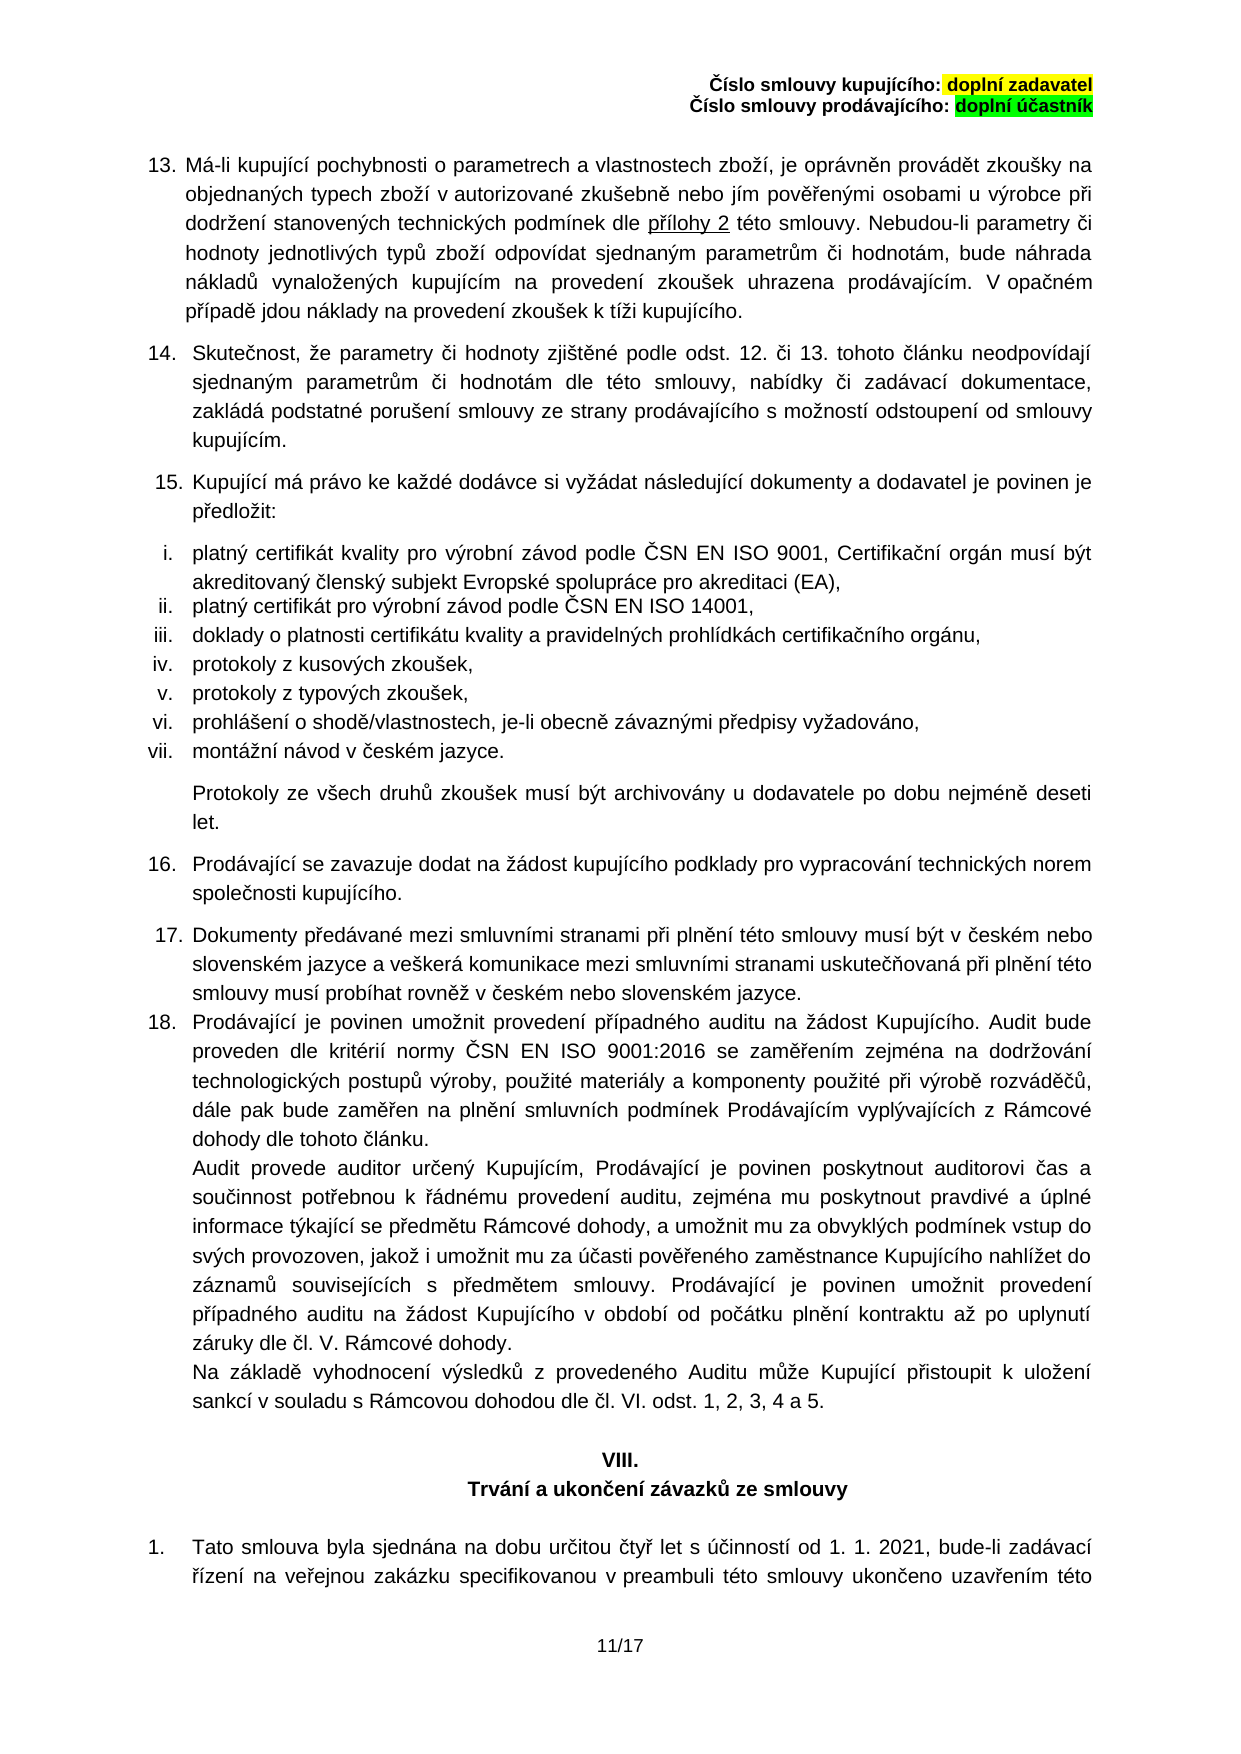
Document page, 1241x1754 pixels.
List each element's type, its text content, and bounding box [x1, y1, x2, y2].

list platný certifikát kvality pro výrobní závod podle ČSN EN ISO 9001, Certifikační orgán musí být akreditovaný členský subjekt Evropské spolupráce pro akreditaci (EA), [173, 535, 1093, 593]
text Protokoly ze všech druhů zkoušek musí být archivovány u dodavatele po dobu nejméně deseti let. [192, 776, 1093, 834]
list Kupující má právo ke každé dodávce si vyžádat následující dokumenty a dodavatel je povinen je předložit: [154, 464, 1093, 523]
list Dokumenty předávané mezi smluvními stranami při plnění této smlouvy musí být v českém nebo slovenském jazyce a veškerá komunikace mezi smluvními stranami uskutečňovaná při plnění této smlouvy musí probíhat rovněž v českém nebo slovenském jazyce. [154, 917, 1093, 1005]
list protokoly z typových zkoušek, [173, 676, 1093, 705]
list doklady o platnosti certifikátu kvality a pravidelných prohlídkách certifikačního orgánu, [173, 617, 1093, 647]
list Na základě vyhodnocení výsledků z provedeného Auditu může Kupující přistoupit k uložení sankcí v souladu s Rámcovou dohodou dle čl. VI. odst. 1, 2, 3, 4 a 5. [192, 1355, 1093, 1413]
list protokoly z kusových zkoušek, [173, 647, 1093, 676]
list Prodávající se zavazuje dodat na žádost kupujícího podklady pro vypracování technických norem společnosti kupujícího. [148, 847, 1093, 905]
list Skutečnost, že parametry či hodnoty zjištěné podle odst. 12. či 13. tohoto článku neodpovídají sjednaným parametrům či hodnotám dle této smlouvy, nabídky či zadávací dokumentace, zakládá podstatné porušení smlouvy ze strany prodávajícího s možností odstoupení od smlouvy kupujícím. [148, 335, 1093, 452]
list platný certifikát pro výrobní závod podle ČSN EN ISO 14001, [173, 593, 1093, 617]
list Má-li kupující pochybnosti o parametrech a vlastnostech zboží, je oprávněn provádět zkoušky na objednaných typech zboží v autorizované zkušebně nebo jím pověřenými osobami u výrobce při dodržení stanovených technických podmínek dle přílohy 2 této smlouvy. Nebudou-li parametry či hodnoty jednotlivých typů zboží odpovídat sjednaným parametrům či hodnotám, bude náhrada nákladů vynaložených kupujícím na provedení zkoušek uhrazena prodávajícím. V opačném případě jdou náklady na provedení zkoušek k tíži kupujícího. [148, 148, 1093, 323]
list Audit provede auditor určený Kupujícím, Prodávající je povinen poskytnout auditorovi čas a součinnost potřebnou k řádnému provedení auditu, zejména mu poskytnout pravdivé a úplné informace týkající se předmětu Rámcové dohody, a umožnit mu za obvyklých podmínek vstup do svých provozoven, jakož i umožnit mu za účasti pověřeného zaměstnance Kupujícího nahlížet do záznamů souvisejících s předmětem smlouvy. Prodávající je povinen umožnit provedení případného auditu na žádost Kupujícího v období od počátku plnění kontraktu až po uplynutí záruky dle čl. V. Rámcové dohody. [192, 1151, 1093, 1355]
list Trvání a ukončení závazků ze smlouvy [223, 1472, 1093, 1501]
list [148, 1530, 1093, 1588]
text VIII. [148, 1442, 1093, 1472]
list montážní návod v českém jazyce. [173, 734, 1093, 763]
list Prodávající je povinen umožnit provedení případného auditu na žádost Kupujícího. Audit bude proveden dle kritérií normy ČSN EN ISO 9001:2016 se zaměřením zejména na dodržování technologických postupů výroby, použité materiály a komponenty použité při výrobě rozváděčů, dále pak bude zaměřen na plnění smluvních podmínek Prodávajícím vyplývajících z Rámcové dohody dle tohoto článku. [148, 1005, 1093, 1151]
list prohlášení o shodě/vlastnostech, je-li obecně závaznými předpisy vyžadováno, [173, 705, 1093, 734]
